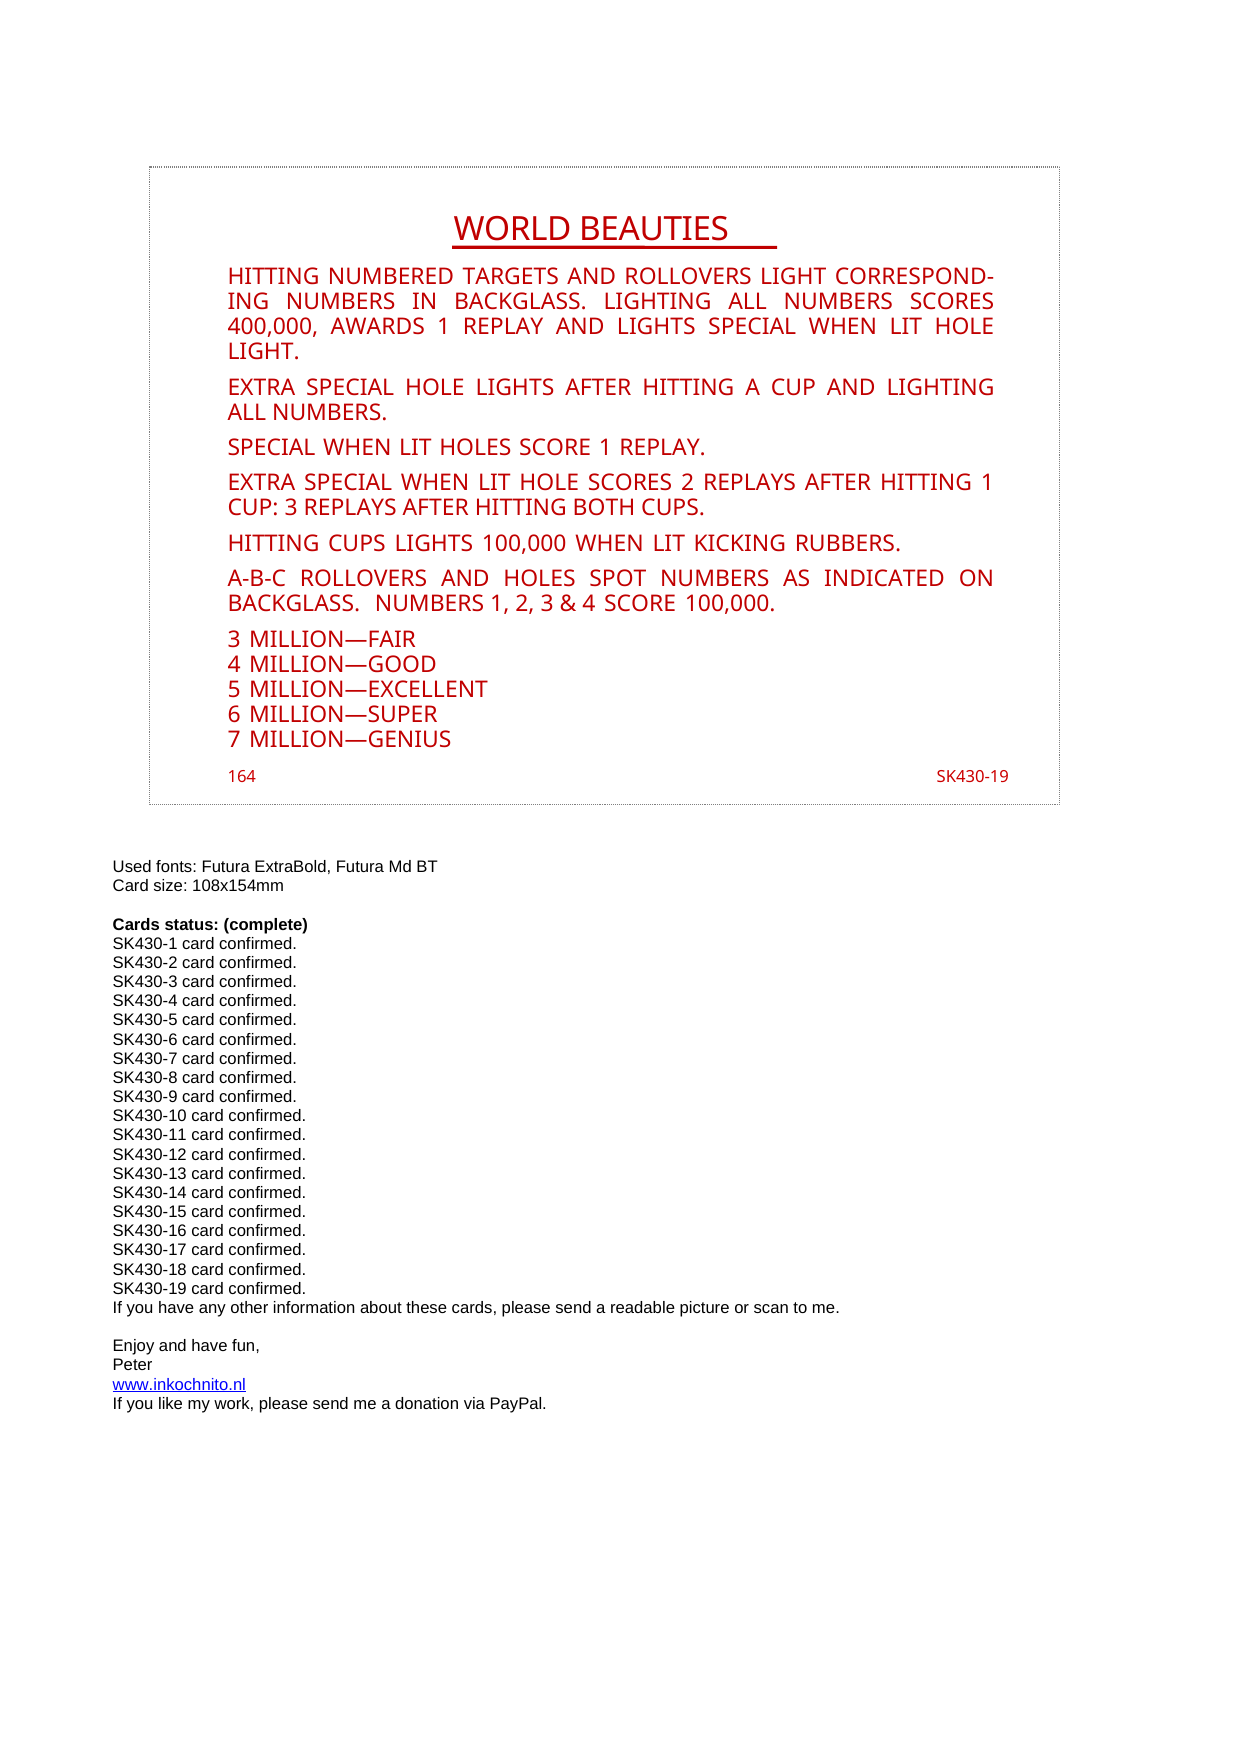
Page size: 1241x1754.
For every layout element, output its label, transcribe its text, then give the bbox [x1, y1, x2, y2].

text Card size: 108x154mm [112, 876, 1144, 895]
text If you like my work, please send me a donation via PayPal. [112, 1393, 1144, 1413]
text SK430-19 card confirmed. [112, 1278, 1144, 1298]
text SK430-1 card confirmed. [112, 933, 1144, 953]
text www.inkochnito.nl [112, 1374, 1144, 1393]
text SK430-12 card confirmed. [112, 1144, 1144, 1163]
text SK430-2 card confirmed. [112, 953, 1144, 972]
text SK430-11 card confirmed. [112, 1125, 1144, 1144]
text SK430-8 card confirmed. [112, 1068, 1144, 1087]
text SK430-14 card confirmed. [112, 1183, 1144, 1202]
text SK430-9 card confirmed. [112, 1087, 1144, 1106]
text Cards status: (complete) [112, 914, 1144, 933]
text SK430-5 card confirmed. [112, 1010, 1144, 1029]
text SK430-15 card confirmed. [112, 1202, 1144, 1221]
text Peter [112, 1355, 1144, 1374]
text SK430-16 card confirmed. [112, 1221, 1144, 1240]
text Enjoy and have fun, [112, 1336, 1144, 1355]
text SK430-10 card confirmed. [112, 1106, 1144, 1125]
text SK430-7 card confirmed. [112, 1048, 1144, 1068]
text SK430-6 card confirmed. [112, 1029, 1144, 1048]
text Used fonts: Futura ExtraBold, Futura Md BT [112, 857, 1144, 876]
text SK430-13 card confirmed. [112, 1163, 1144, 1183]
text If you have any other information about these cards, please send a readable picture or scan to me. [112, 1298, 1144, 1317]
text SK430-3 card confirmed. [112, 972, 1144, 991]
text SK430-18 card confirmed. [112, 1259, 1144, 1278]
text SK430-4 card confirmed. [112, 991, 1144, 1010]
text SK430-17 card confirmed. [112, 1240, 1144, 1259]
